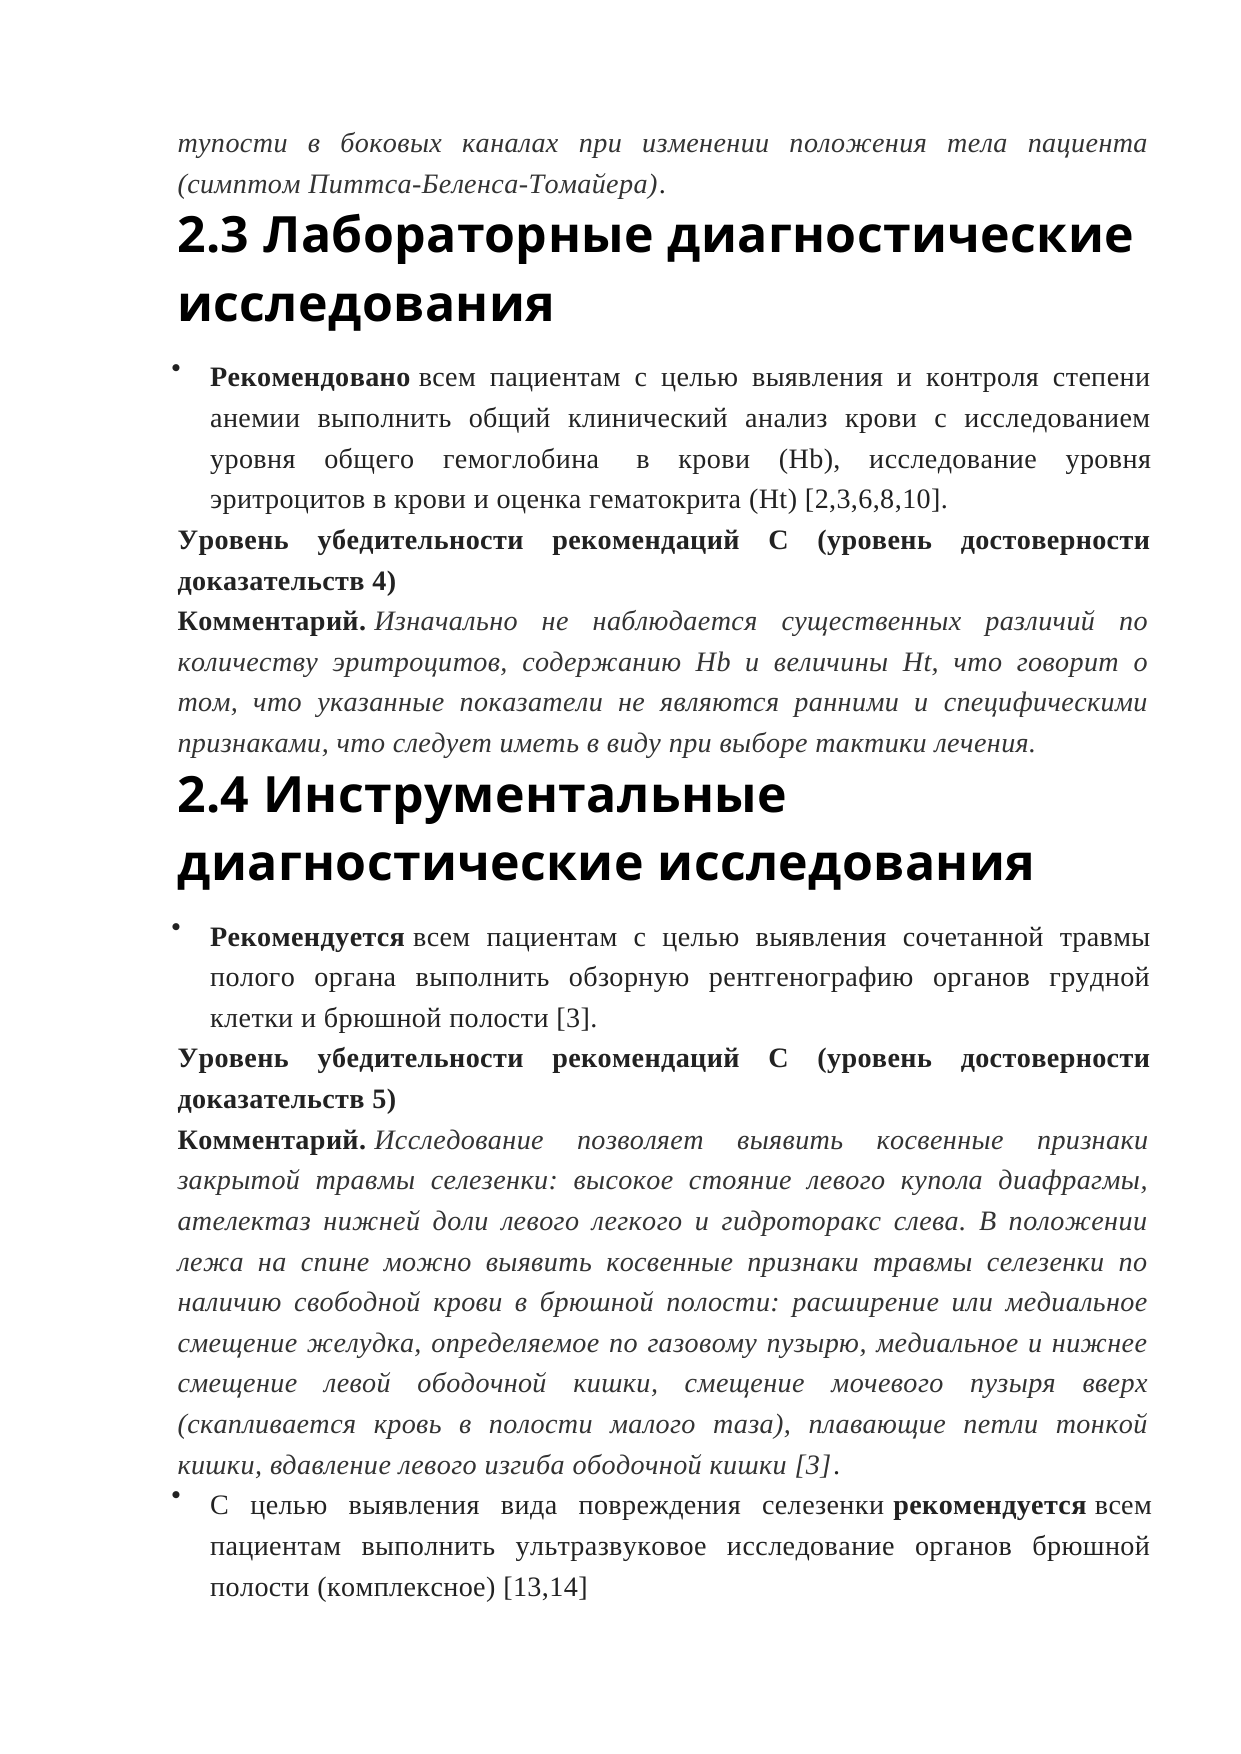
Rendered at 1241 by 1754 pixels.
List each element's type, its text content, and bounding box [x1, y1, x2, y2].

text 2.4 Инструментальные диагностические исследования [177, 758, 1152, 895]
text Комментарий. Изначально не наблюдается существенных различий по количеству эритроцитов, содержанию Hb и величины Ht, что говорит о том, что указанные показатели не являются ранними и специфическими признаками, что следует иметь в виду при выборе тактики лечения. [177, 596, 1152, 758]
text 2.3 Лабораторные диагностические исследования [177, 199, 1152, 336]
list С целью выявления вида повреждения селезенки рекомендуется всем пациентам выполнить ультразвуковое исследование органов брюшной полости (комплексное) [13,14] [172, 1480, 1152, 1602]
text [177, 118, 1152, 199]
text Уровень убедительности рекомендаций С (уровень достоверности доказательств 5) [177, 1033, 1152, 1114]
list Рекомендовано всем пациентам с целью выявления и контроля степени анемии выполнить общий клинический анализ крови с исследованием уровня общего гемоглобина в крови (Hb), исследование уровня эритроцитов в крови и оценка гематокрита (Ht) [2,3,6,8,10]. [172, 352, 1152, 515]
text Комментарий. Исследование позволяет выявить косвенные признаки закрытой травмы селезенки: высокое стояние левого купола диафрагмы, ателектаз нижней доли левого легкого и гидроторакс слева. В положении лежа на спине можно выявить косвенные признаки травмы селезенки по наличию свободной крови в брюшной полости: расширение или медиальное смещение желудка, определяемое по газовому пузырю, медиальное и нижнее смещение левой ободочной кишки, смещение мочевого пузыря вверх (скапливается кровь в полости малого таза), плавающие петли тонкой кишки, вдавление левого изгиба ободочной кишки [3]. [177, 1114, 1152, 1480]
list Рекомендуется всем пациентам с целью выявления сочетанной травмы полого органа выполнить обзорную рентгенографию органов грудной клетки и брюшной полости [3]. [172, 911, 1152, 1033]
text Уровень убедительности рекомендаций С (уровень достоверности доказательств 4) [177, 515, 1152, 596]
